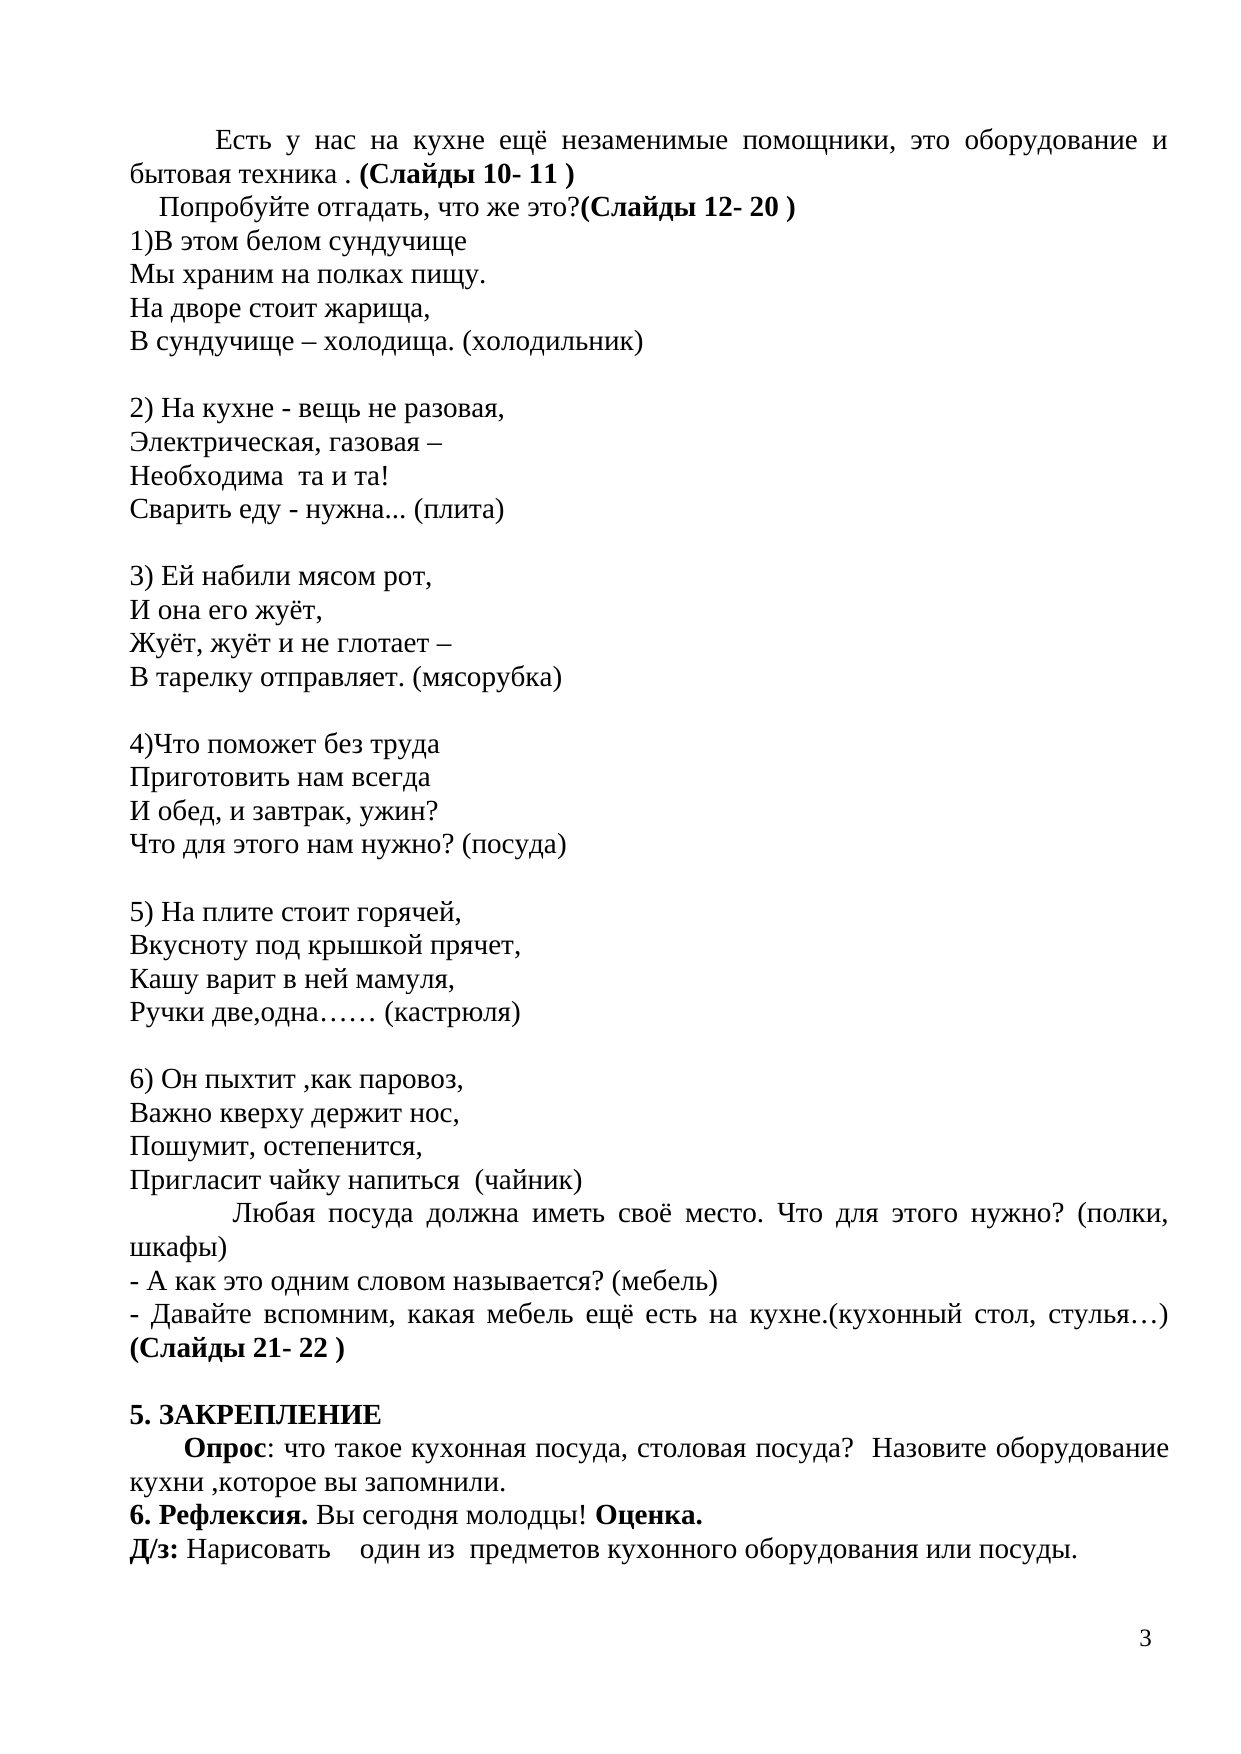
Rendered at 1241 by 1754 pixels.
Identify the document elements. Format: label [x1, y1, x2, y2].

table_cell [118, 89, 1181, 1564]
